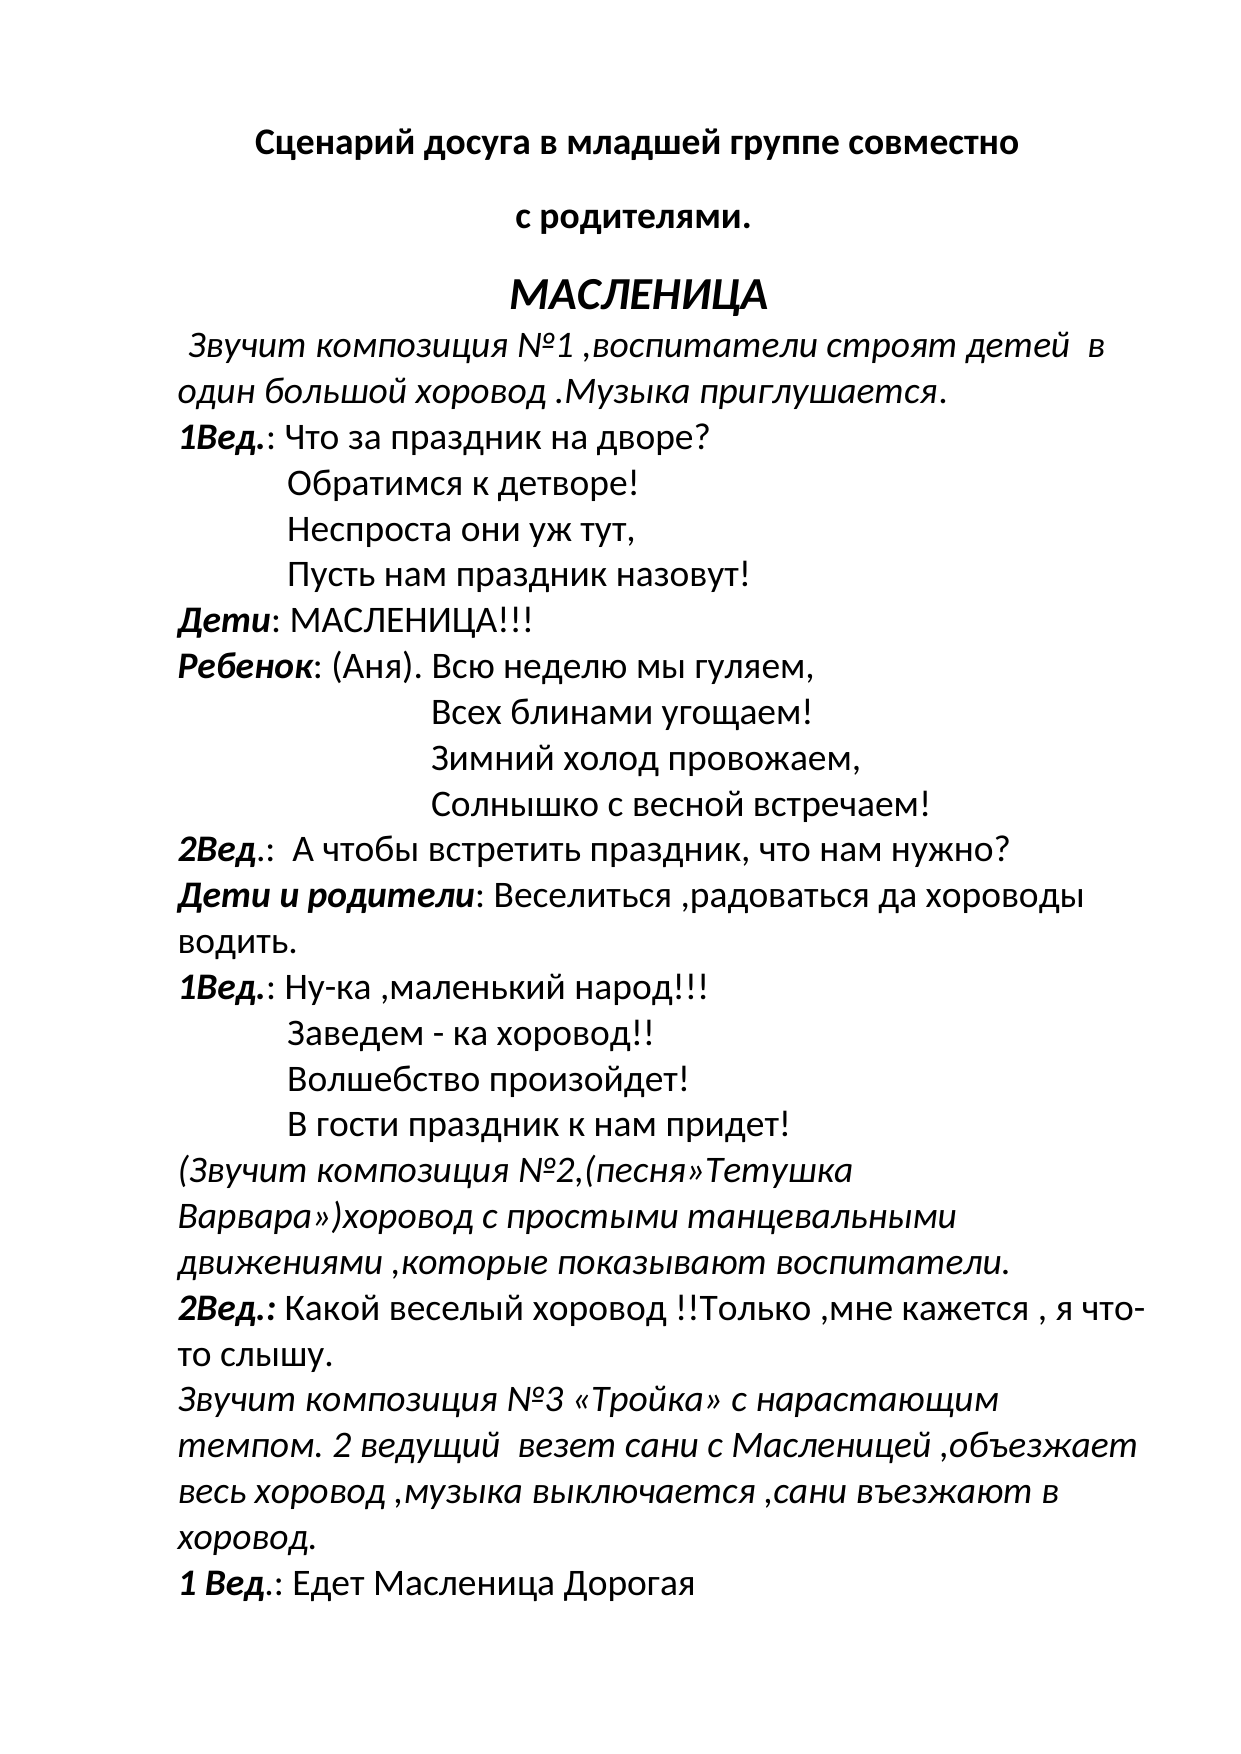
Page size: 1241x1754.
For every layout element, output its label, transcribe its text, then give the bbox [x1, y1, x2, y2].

text (Звучит композиция №2,(песня»Тетушка Варвара»)хоровод с простыми танцевальными движениями ,которые показывают воспитатели. [177, 1146, 1152, 1284]
text Волшебство произойдет! [177, 1054, 1152, 1100]
text Зимний холод провожаем, [177, 734, 1152, 779]
text 1Вед.: Ну-ка ,маленький народ!!! [177, 963, 1152, 1009]
text МАСЛЕНИЦА [177, 265, 1152, 321]
text 1Вед.: Что за праздник на дворе? [177, 413, 1152, 459]
text Всех блинами угощаем! [177, 688, 1152, 734]
text Звучит композиция №1 ,воспитатели строят детей в один большой хоровод .Музыка приглушается. [177, 321, 1152, 413]
text В гости праздник к нам придет! [177, 1100, 1152, 1146]
text 1 Вед.: Едет Масленица Дорогая [177, 1559, 1152, 1604]
text Сценарий досуга в младшей группе совместно [177, 118, 1152, 164]
text Заведем - ка хоровод!! [177, 1009, 1152, 1054]
text Дети и родители: Веселиться ,радоваться да хороводы водить. [177, 871, 1152, 963]
text Дети: МАСЛЕНИЦА!!! [177, 596, 1152, 642]
text 2Вед.: Какой веселый хоровод !!Только ,мне кажется , я что-то слышу. [177, 1284, 1152, 1375]
text 2Вед.: А чтобы встретить праздник, что нам нужно? [177, 825, 1152, 871]
text Пусть нам праздник назовут! [177, 550, 1152, 596]
text Звучит композиция №3 «Тройка» с нарастающим темпом. 2 ведущий везет сани с Масленицей ,объезжает весь хоровод ,музыка выключается ,сани въезжают в хоровод. [177, 1375, 1152, 1559]
text Ребенок: (Аня). Всю неделю мы гуляем, [177, 642, 1152, 688]
text с родителями. [177, 192, 1152, 237]
text Обратимся к детворе! [177, 459, 1152, 504]
text Неспроста они уж тут, [177, 504, 1152, 550]
text Солнышко с весной встречаем! [177, 779, 1152, 825]
